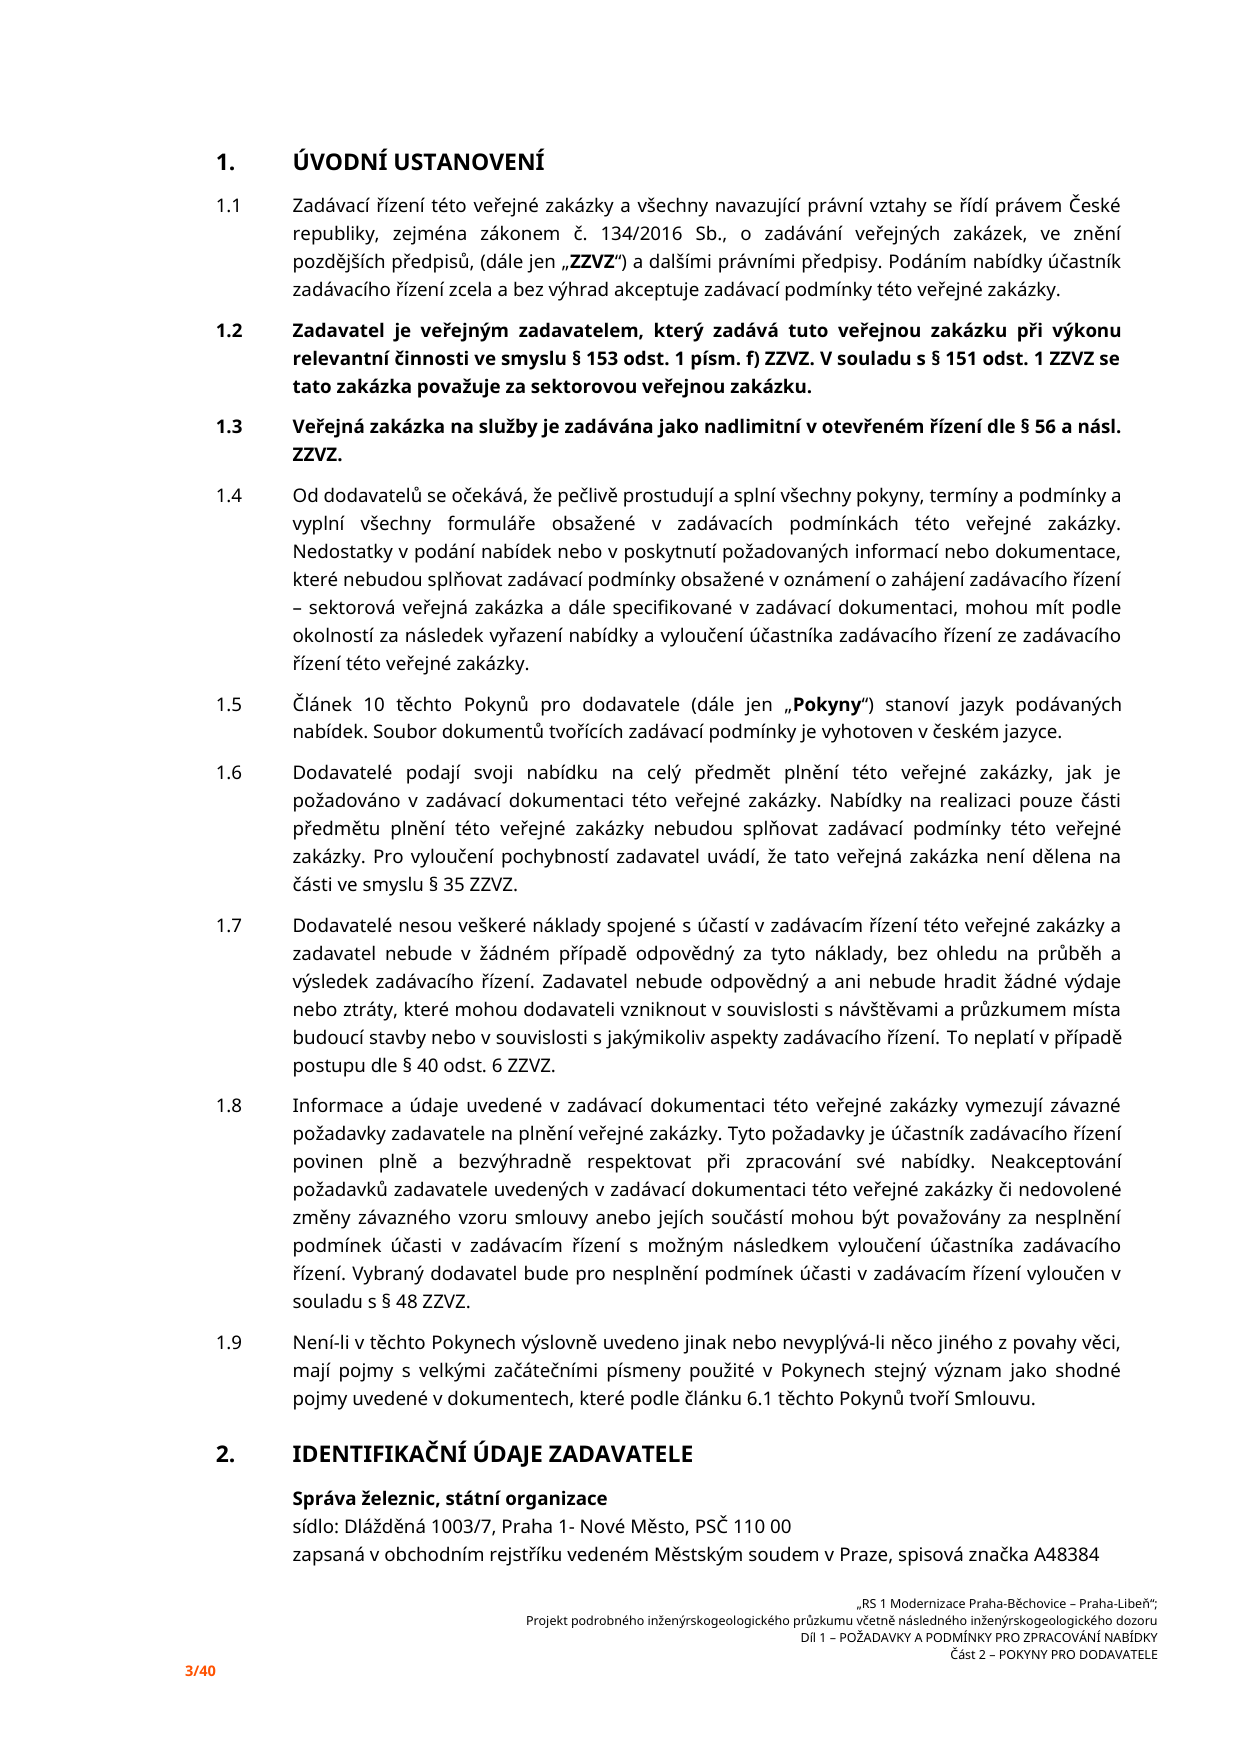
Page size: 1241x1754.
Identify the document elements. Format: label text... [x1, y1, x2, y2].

text Není-li v těchto Pokynech výslovně uvedeno jinak nebo nevyplývá-li něco jiného z povahy věci, mají pojmy s velkými začátečními písmeny použité v Pokynech stejný význam jako shodné pojmy uvedené v dokumentech, které podle článku 6.1 těchto Pokynů tvoří Smlouvu. [216, 1329, 1122, 1411]
text Informace a údaje uvedené v zadávací dokumentaci této veřejné zakázky vymezují závazné požadavky zadavatele na plnění veřejné zakázky. Tyto požadavky je účastník zadávacího řízení povinen plně a bezvýhradně respektovat při zpracování své nabídky. Neakceptování požadavků zadavatele uvedených v zadávací dokumentaci této veřejné zakázky či nedovolené změny závazného vzoru smlouvy anebo jejích součástí mohou být považovány za nesplnění podmínek účasti v zadávacím řízení s možným následkem vyloučení účastníka zadávacího řízení. Vybraný dodavatel bude pro nesplnění podmínek účasti v zadávacím řízení vyloučen v souladu s § 48 ZZVZ. [216, 1093, 1122, 1314]
text Veřejná zakázka na služby je zadávána jako nadlimitní v otevřeném řízení dle § 56 a násl. ZZVZ. [216, 414, 1122, 467]
text zapsaná v obchodním rejstříku vedeném Městským soudem v Praze, spisová značka A48384 [292, 1541, 1122, 1567]
text sídlo: Dlážděná 1003/7, Praha 1- Nové Město, PSČ 110 00 [292, 1513, 1122, 1539]
text Zadávací řízení této veřejné zakázky a všechny navazující právní vztahy se řídí právem České republiky, zejména zákonem č. 134/2016 Sb., o zadávání veřejných zakázek, ve znění pozdějších předpisů, (dále jen „ZZVZ“) a dalšími právními předpisy. Podáním nabídky účastník zadávacího řízení zcela a bez výhrad akceptuje zadávací podmínky této veřejné zakázky. [216, 192, 1122, 302]
text Od dodavatelů se očekává, že pečlivě prostudují a splní všechny pokyny, termíny a podmínky a vyplní všechny formuláře obsažené v zadávacích podmínkách této veřejné zakázky. Nedostatky v podání nabídek nebo v poskytnutí požadovaných informací nebo dokumentace, které nebudou splňovat zadávací podmínky obsažené v oznámení o zahájení zadávacího řízení – sektorová veřejná zakázka a dále specifikované v zadávací dokumentaci, mohou mít podle okolností za následek vyřazení nabídky a vyloučení účastníka zadávacího řízení ze zadávacího řízení této veřejné zakázky. [216, 482, 1122, 676]
text ÚVODNÍ USTANOVENÍ [216, 146, 1122, 177]
text Dodavatelé nesou veškeré náklady spojené s účastí v zadávacím řízení této veřejné zakázky a zadavatel nebude v žádném případě odpovědný za tyto náklady, bez ohledu na průběh a výsledek zadávacího řízení. Zadavatel nebude odpovědný a ani nebude hradit žádné výdaje nebo ztráty, které mohou dodavateli vzniknout v souvislosti s návštěvami a průzkumem místa budoucí stavby nebo v souvislosti s jakýmikoliv aspekty zadávacího řízení. To neplatí v případě postupu dle § 40 odst. 6 ZZVZ. [216, 912, 1122, 1078]
text IDENTIFIKAČNÍ ÚDAJE ZADAVATELE [216, 1438, 1122, 1469]
text Dodavatelé podají svoji nabídku na celý předmět plnění této veřejné zakázky, jak je požadováno v zadávací dokumentaci této veřejné zakázky. Nabídky na realizaci pouze části předmětu plnění této veřejné zakázky nebudou splňovat zadávací podmínky této veřejné zakázky. Pro vyloučení pochybností zadavatel uvádí, že tato veřejná zakázka není dělena na části ve smyslu § 35 ZZVZ. [216, 759, 1122, 897]
text Zadavatel je veřejným zadavatelem, který zadává tuto veřejnou zakázku při výkonu relevantní činnosti ve smyslu § 153 odst. 1 písm. f) ZZVZ. V souladu s § 151 odst. 1 ZZVZ se tato zakázka považuje za sektorovou veřejnou zakázku. [216, 317, 1122, 399]
text Článek 10 těchto Pokynů pro dodavatele (dále jen „Pokyny“) stanoví jazyk podávaných nabídek. Soubor dokumentů tvořících zadávací podmínky je vyhotoven v českém jazyce. [216, 691, 1122, 744]
text Správa železnic, státní organizace [292, 1485, 1122, 1511]
